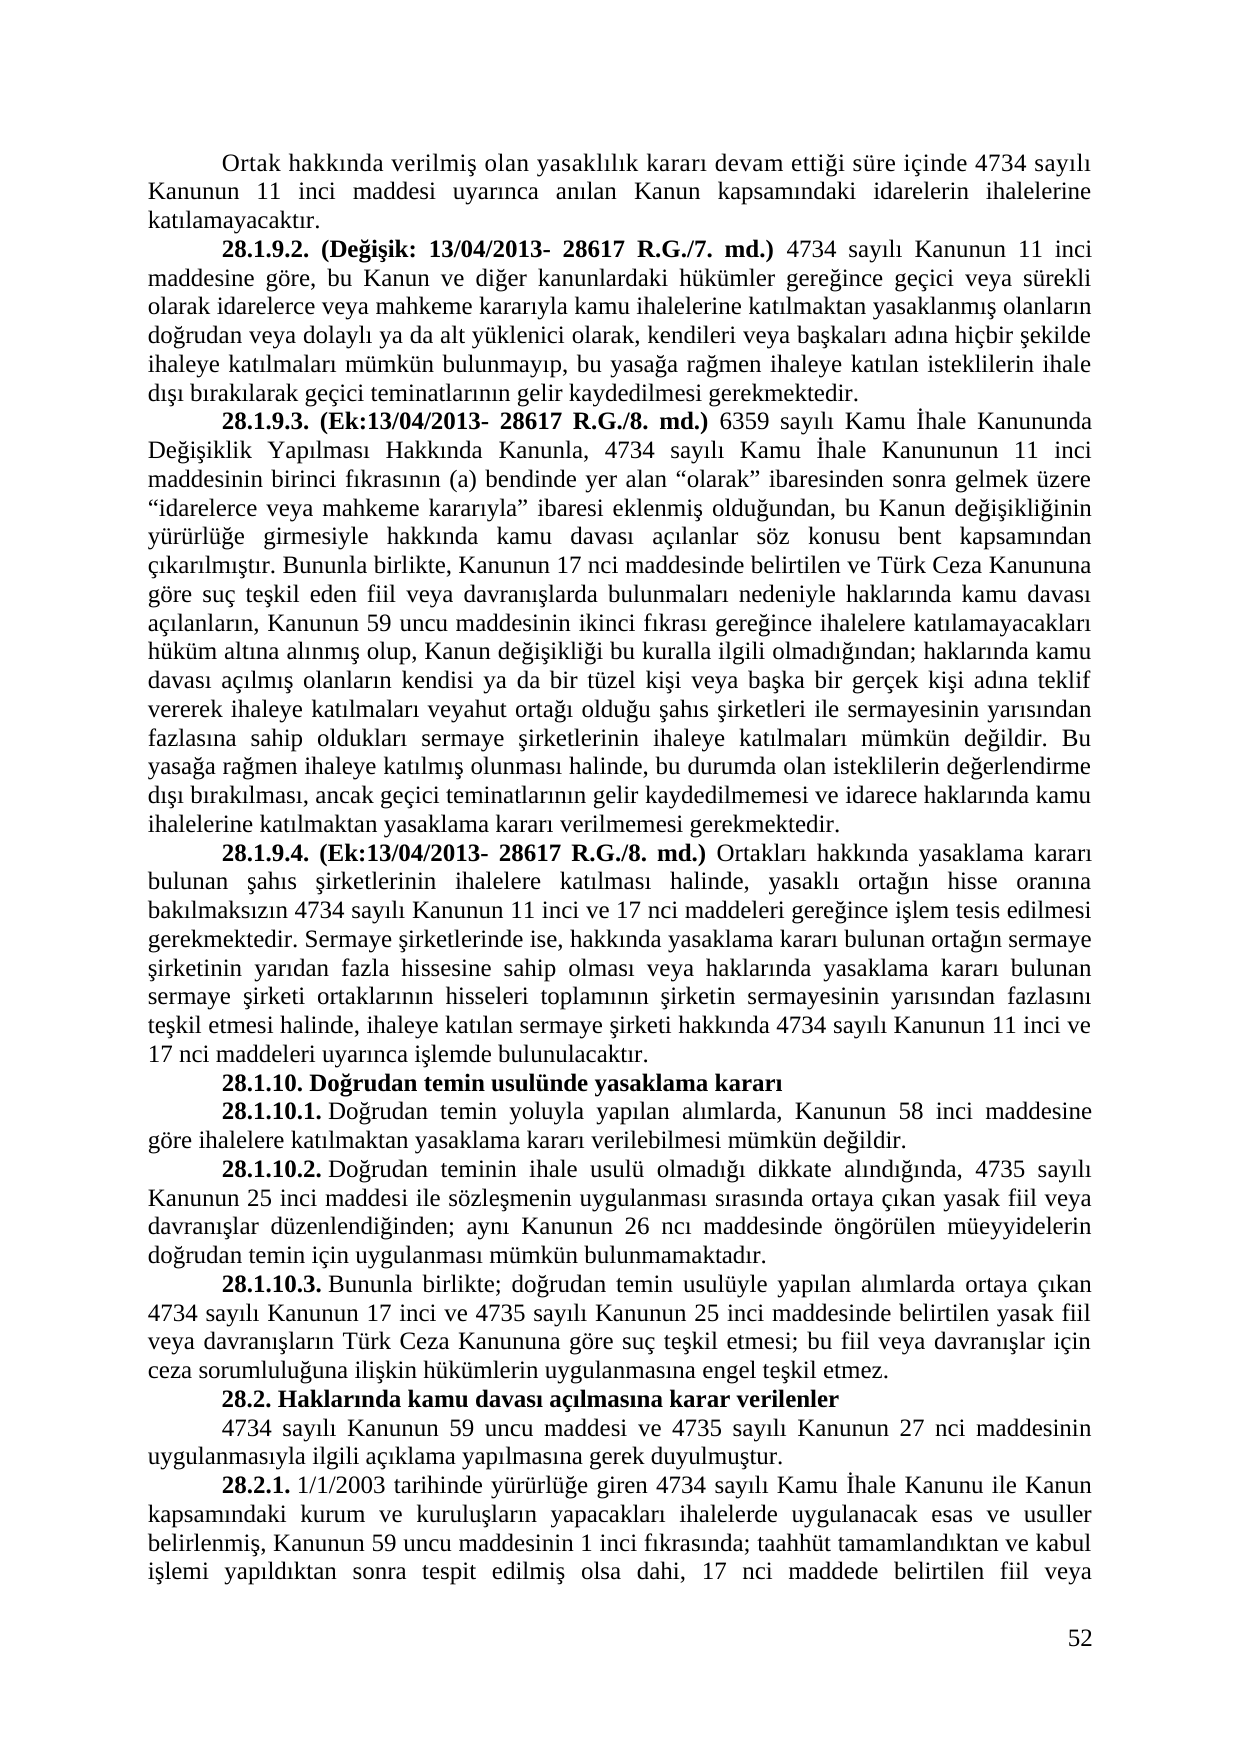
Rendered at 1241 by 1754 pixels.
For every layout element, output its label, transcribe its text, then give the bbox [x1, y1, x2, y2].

text 28.1.9.2. (Değişik: 13/04/2013- 28617 R.G./7. md.) 4734 sayılı Kanunun 11 inci maddesine göre, bu Kanun ve diğer kanunlardaki hükümler gereğince geçici veya sürekli olarak idarelerce veya mahkeme kararıyla kamu ihalelerine katılmaktan yasaklanmış olanların doğrudan veya dolaylı ya da alt yüklenici olarak, kendileri veya başkaları adına hiçbir şekilde ihaleye katılmaları mümkün bulunmayıp, bu yasağa rağmen ihaleye katılan isteklilerin ihale dışı bırakılarak geçici teminatlarının gelir kaydedilmesi gerekmektedir. [148, 234, 1092, 406]
text 28.1.10.2. Doğrudan teminin ihale usulü olmadığı dikkate alındığında, 4735 sayılı Kanunun 25 inci maddesi ile sözleşmenin uygulanması sırasında ortaya çıkan yasak fiil veya davranışlar düzenlendiğinden; aynı Kanunun 26 ncı maddesinde öngörülen müeyyidelerin doğrudan temin için uygulanması mümkün bulunmamaktadır. [148, 1154, 1092, 1269]
text 28.1.10.3. Bununla birlikte; doğrudan temin usulüyle yapılan alımlarda ortaya çıkan 4734 sayılı Kanunun 17 inci ve 4735 sayılı Kanunun 25 inci maddesinde belirtilen yasak fiil veya davranışların Türk Ceza Kanununa göre suç teşkil etmesi; bu fiil veya davranışlar için ceza sorumluluğuna ilişkin hükümlerin uygulanmasına engel teşkil etmez. [148, 1269, 1092, 1384]
text 28.1.10. Doğrudan temin usulünde yasaklama kararı [148, 1068, 1092, 1096]
text 28.1.10.1. Doğrudan temin yoluyla yapılan alımlarda, Kanunun 58 inci maddesine göre ihalelere katılmaktan yasaklama kararı verilebilmesi mümkün değildir. [148, 1096, 1092, 1154]
subtitle 28.2. Haklarında kamu davası açılmasına karar verilenler [148, 1384, 1092, 1413]
text 4734 sayılı Kanunun 59 uncu maddesi ve 4735 sayılı Kanunun 27 nci maddesinin uygulanmasıyla ilgili açıklama yapılmasına gerek duyulmuştur. [148, 1413, 1092, 1470]
text Ortak hakkında verilmiş olan yasaklılık kararı devam ettiği süre içinde 4734 sayılı Kanunun 11 inci maddesi uyarınca anılan Kanun kapsamındaki idarelerin ihalelerine katılamayacaktır. [148, 148, 1092, 234]
text 28.1.9.3. (Ek:13/04/2013- 28617 R.G./8. md.) 6359 sayılı Kamu İhale Kanununda Değişiklik Yapılması Hakkında Kanunla, 4734 sayılı Kamu İhale Kanununun 11 inci maddesinin birinci fıkrasının (a) bendinde yer alan “olarak” ibaresinden sonra gelmek üzere “idarelerce veya mahkeme kararıyla” ibaresi eklenmiş olduğundan, bu Kanun değişikliğinin yürürlüğe girmesiyle hakkında kamu davası açılanlar söz konusu bent kapsamından çıkarılmıştır. Bununla birlikte, Kanunun 17 nci maddesinde belirtilen ve Türk Ceza Kanununa göre suç teşkil eden fiil veya davranışlarda bulunmaları nedeniyle haklarında kamu davası açılanların, Kanunun 59 uncu maddesinin ikinci fıkrası gereğince ihalelere katılamayacakları hüküm altına alınmış olup, Kanun değişikliği bu kuralla ilgili olmadığından; haklarında kamu davası açılmış olanların kendisi ya da bir tüzel kişi veya başka bir gerçek kişi adına teklif vererek ihaleye katılmaları veyahut ortağı olduğu şahıs şirketleri ile sermayesinin yarısından fazlasına sahip oldukları sermaye şirketlerinin ihaleye katılmaları mümkün değildir. Bu yasağa rağmen ihaleye katılmış olunması halinde, bu durumda olan isteklilerin değerlendirme dışı bırakılması, ancak geçici teminatlarının gelir kaydedilmemesi ve idarece haklarında kamu ihalelerine katılmaktan yasaklama kararı verilmemesi gerekmektedir. [148, 406, 1092, 838]
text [148, 1470, 1092, 1585]
text 28.1.9.4. (Ek:13/04/2013- 28617 R.G./8. md.) Ortakları hakkında yasaklama kararı bulunan şahıs şirketlerinin ihalelere katılması halinde, yasaklı ortağın hisse oranına bakılmaksızın 4734 sayılı Kanunun 11 inci ve 17 nci maddeleri gereğince işlem tesis edilmesi gerekmektedir. Sermaye şirketlerinde ise, hakkında yasaklama kararı bulunan ortağın sermaye şirketinin yarıdan fazla hissesine sahip olması veya haklarında yasaklama kararı bulunan sermaye şirketi ortaklarının hisseleri toplamının şirketin sermayesinin yarısından fazlasını teşkil etmesi halinde, ihaleye katılan sermaye şirketi hakkında 4734 sayılı Kanunun 11 inci ve 17 nci maddeleri uyarınca işlemde bulunulacaktır. [148, 838, 1092, 1068]
